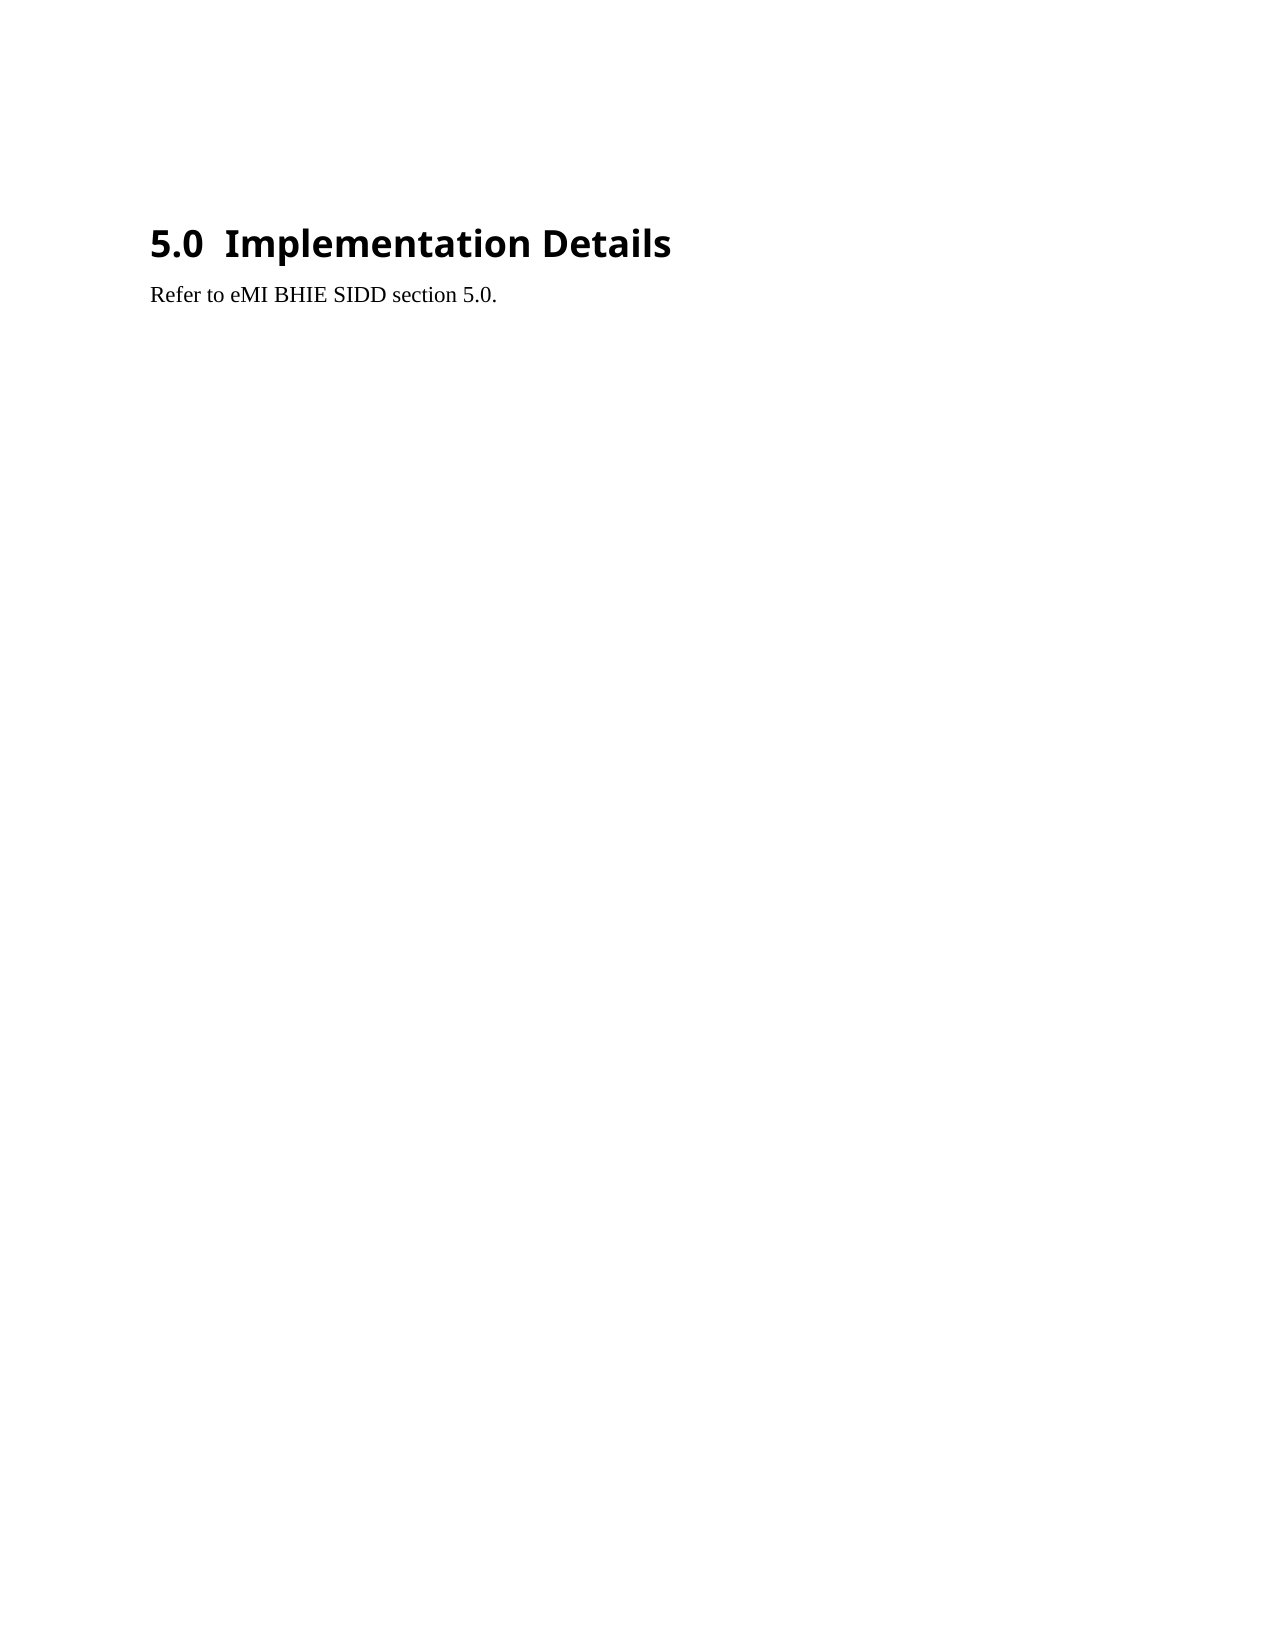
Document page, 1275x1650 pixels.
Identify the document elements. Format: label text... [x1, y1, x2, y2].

subtitle Implementation Details [150, 218, 1125, 269]
text Refer to eMI BHIE SIDD section 5.0. [150, 281, 1125, 308]
